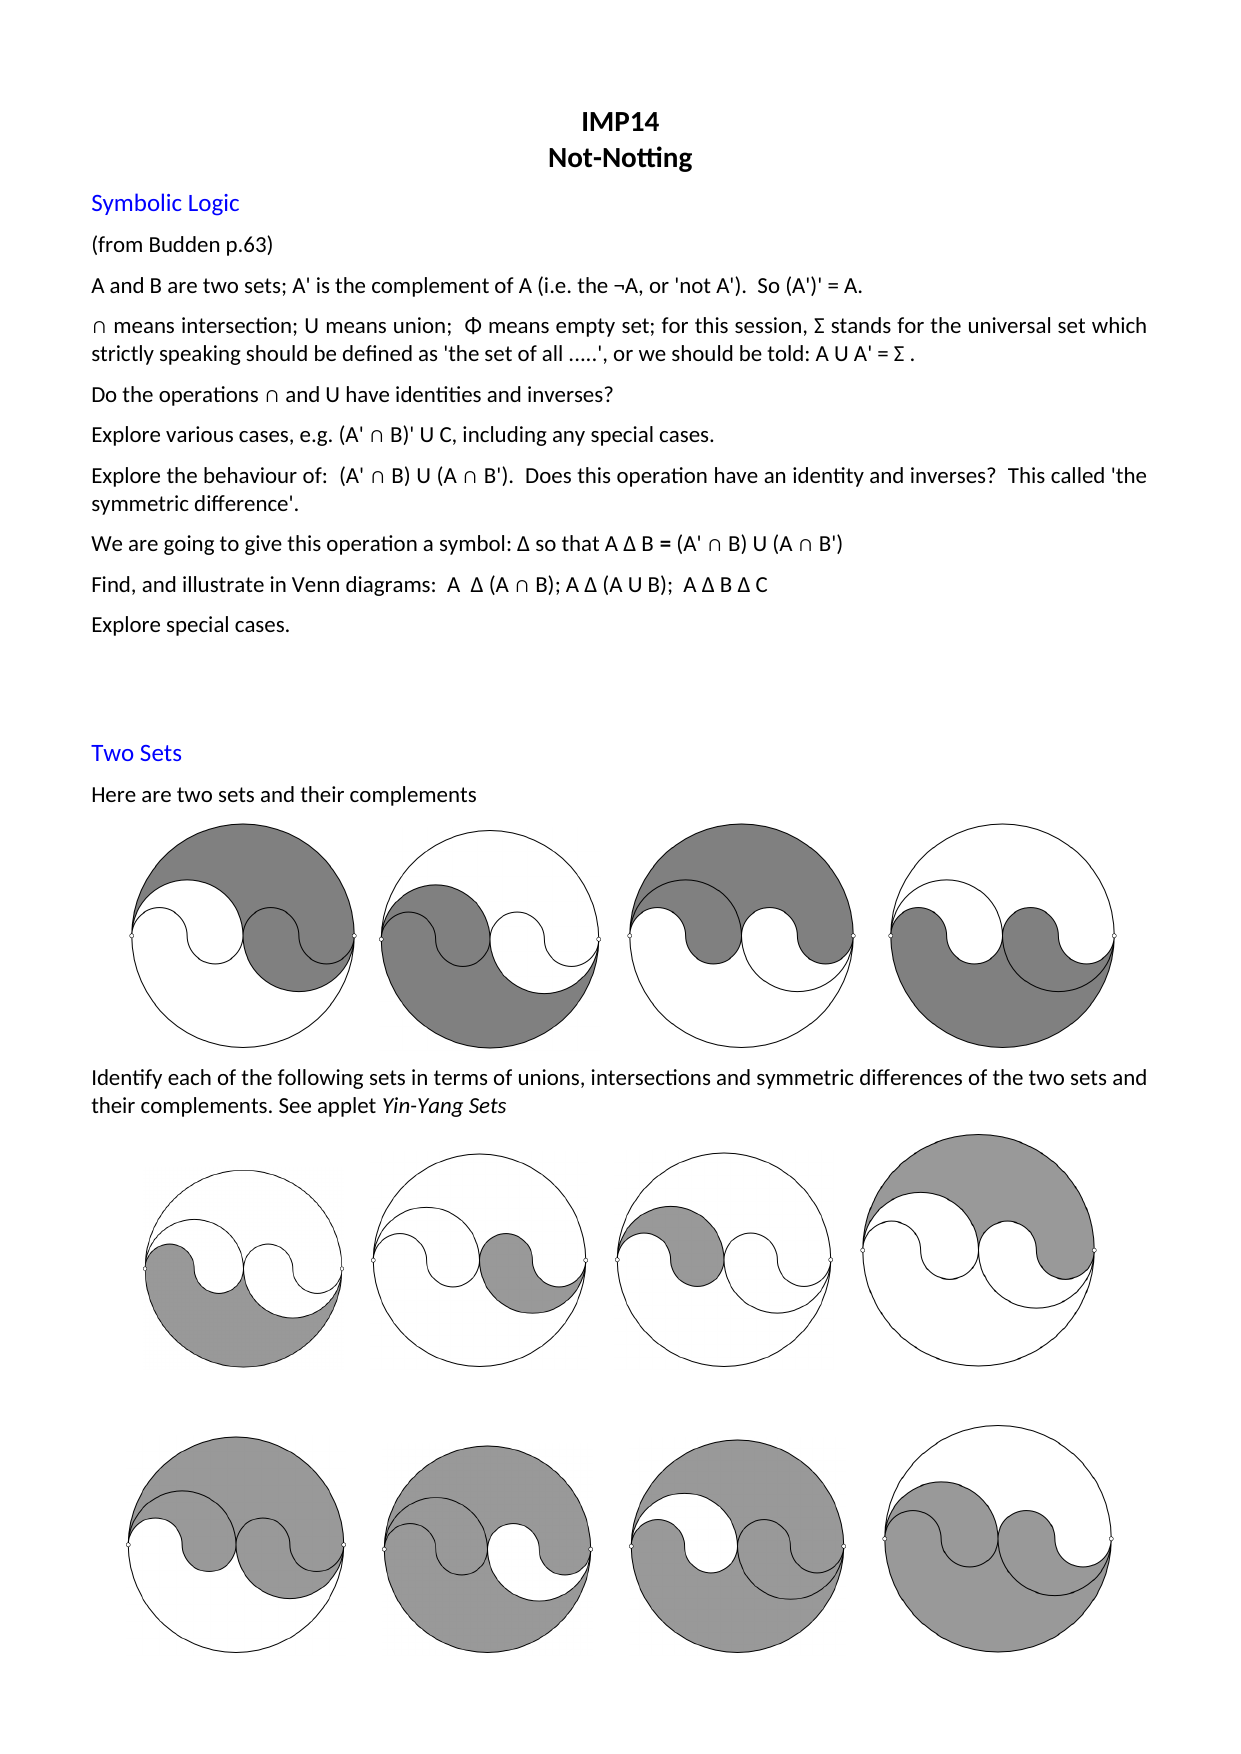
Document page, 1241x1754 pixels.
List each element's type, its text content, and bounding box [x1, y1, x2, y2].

text Find, and illustrate in Venn diagrams: A Δ (A ∩ B); A Δ (A U B); A Δ B Δ C [91, 570, 1149, 598]
text Here are two sets and their complements [91, 780, 1149, 808]
picture [882, 1422, 1115, 1656]
text Identify each of the following sets in terms of unions, intersections and symmetric differences of the two sets and their complements. See applet Yin-Yang Sets [91, 1063, 1149, 1119]
text (from Budden p.63) [91, 230, 1149, 258]
subtitle Symbolic Logic [91, 187, 1149, 218]
text Explore special cases. [91, 610, 1149, 638]
text Explore the behaviour of: (A' ∩ B) U (A ∩ B'). Does this operation have an identity and inverses? This called 'the symmetric difference'. [91, 461, 1149, 517]
picture [142, 1167, 345, 1370]
picture [626, 820, 857, 1051]
picture [628, 1437, 847, 1656]
picture [128, 820, 358, 1051]
text ∩ means intersection; U means union; Φ means empty set; for this session, Σ stands for the universal set which strictly speaking should be defined as 'the set of all .....', or we should be told: A U A' = Σ . [91, 311, 1149, 367]
picture [614, 1150, 834, 1370]
picture [887, 820, 1118, 1051]
text Explore various cases, e.g. (A' ∩ B)' U C, including any special cases. [91, 420, 1149, 448]
text Do the operations ∩ and U have identities and inverses? [91, 380, 1149, 408]
text IMP14 Not-Notting [91, 103, 1149, 175]
picture [378, 827, 602, 1051]
picture [381, 1443, 594, 1656]
text A and B are two sets; A' is the complement of A (i.e. the ¬A, or 'not A'). So (A')' = A. [91, 271, 1149, 299]
subtitle Two Sets [91, 737, 1149, 767]
picture [859, 1131, 1098, 1370]
picture [370, 1151, 589, 1370]
text We are going to give this operation a symbol: Δ so that A Δ B = (A' ∩ B) U (A ∩ B') [91, 529, 1149, 557]
picture [126, 1435, 347, 1656]
